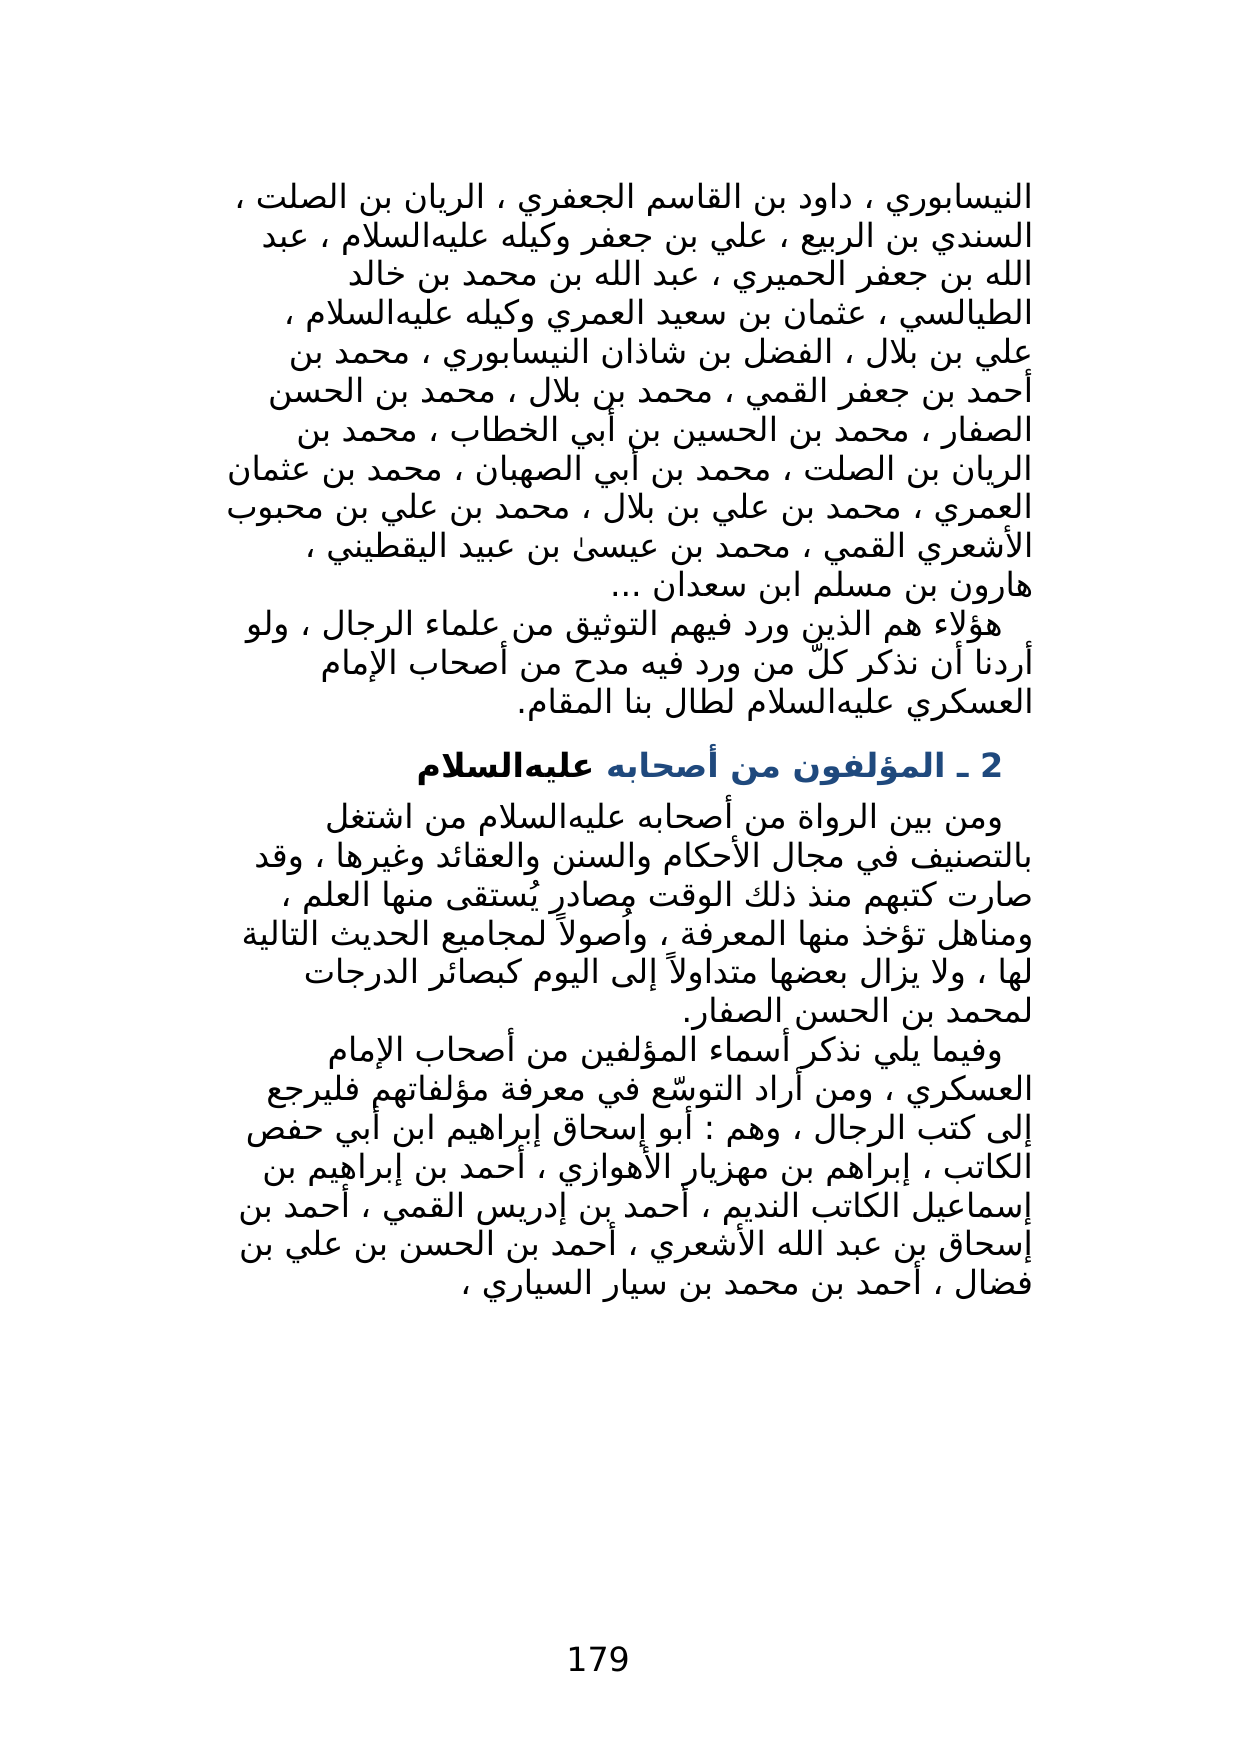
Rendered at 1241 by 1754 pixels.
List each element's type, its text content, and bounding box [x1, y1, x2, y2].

text النيسابوري ، داود بن القاسم الجعفري ، الريان بن الصلت ، السندي بن الربيع ، علي بن جعفر وكيله عليه‌السلام ، عبد الله بن جعفر الحميري ، عبد الله بن محمد بن خالد الطيالسي ، عثمان بن سعيد العمري وكيله عليه‌السلام ، علي بن بلال ، الفضل بن شاذان النيسابوري ، محمد بن أحمد بن جعفر القمي ، محمد بن بلال ، محمد بن الحسن الصفار ، محمد بن الحسين بن أبي الخطاب ، محمد بن الريان بن الصلت ، محمد بن أبي الصهبان ، محمد بن عثمان العمري ، محمد بن علي بن بلال ، محمد بن علي بن محبوب الأشعري القمي ، محمد بن عيسىٰ بن عبيد اليقطيني ، هارون بن مسلم ابن سعدان ... [222, 177, 1033, 604]
text ومن بين الرواة من أصحابه عليه‌السلام من اشتغل بالتصنيف في مجال الأحكام والسنن والعقائد وغيرها ، وقد صارت كتبهم منذ ذلك الوقت مصادر يُستقى منها العلم ، ومناهل تؤخذ منها المعرفة ، واُصولاً لمجاميع الحديث التالية لها ، ولا يزال بعضها متداولاً إلى اليوم كبصائر الدرجات لمحمد بن الحسن الصفار. [222, 797, 1033, 1031]
text وفيما يلي نذكر أسماء المؤلفين من أصحاب الإمام العسكري ، ومن أراد التوسّع في معرفة مؤلفاتهم فليرجع إلى كتب الرجال ، وهم : أبو إسحاق إبراهيم ابن أبي حفص الكاتب ، إبراهم بن مهزيار الأهوازي ، أحمد بن إبراهيم بن إسماعيل الكاتب النديم ، أحمد بن إدريس القمي ، أحمد بن إسحاق بن عبد الله الأشعري ، أحمد بن الحسن بن علي بن فضال ، أحمد بن محمد بن سيار السياري ، [222, 1031, 1033, 1303]
subtitle 2 ـ المؤلفون من أصحابه عليه‌السلام [222, 746, 1033, 785]
text هؤلاء هم الذين ورد فيهم التوثيق من علماء الرجال ، ولو أردنا أن نذكر كلّ من ورد فيه مدح من أصحاب الإمام العسكري عليه‌السلام لطال بنا المقام. [222, 604, 1033, 721]
